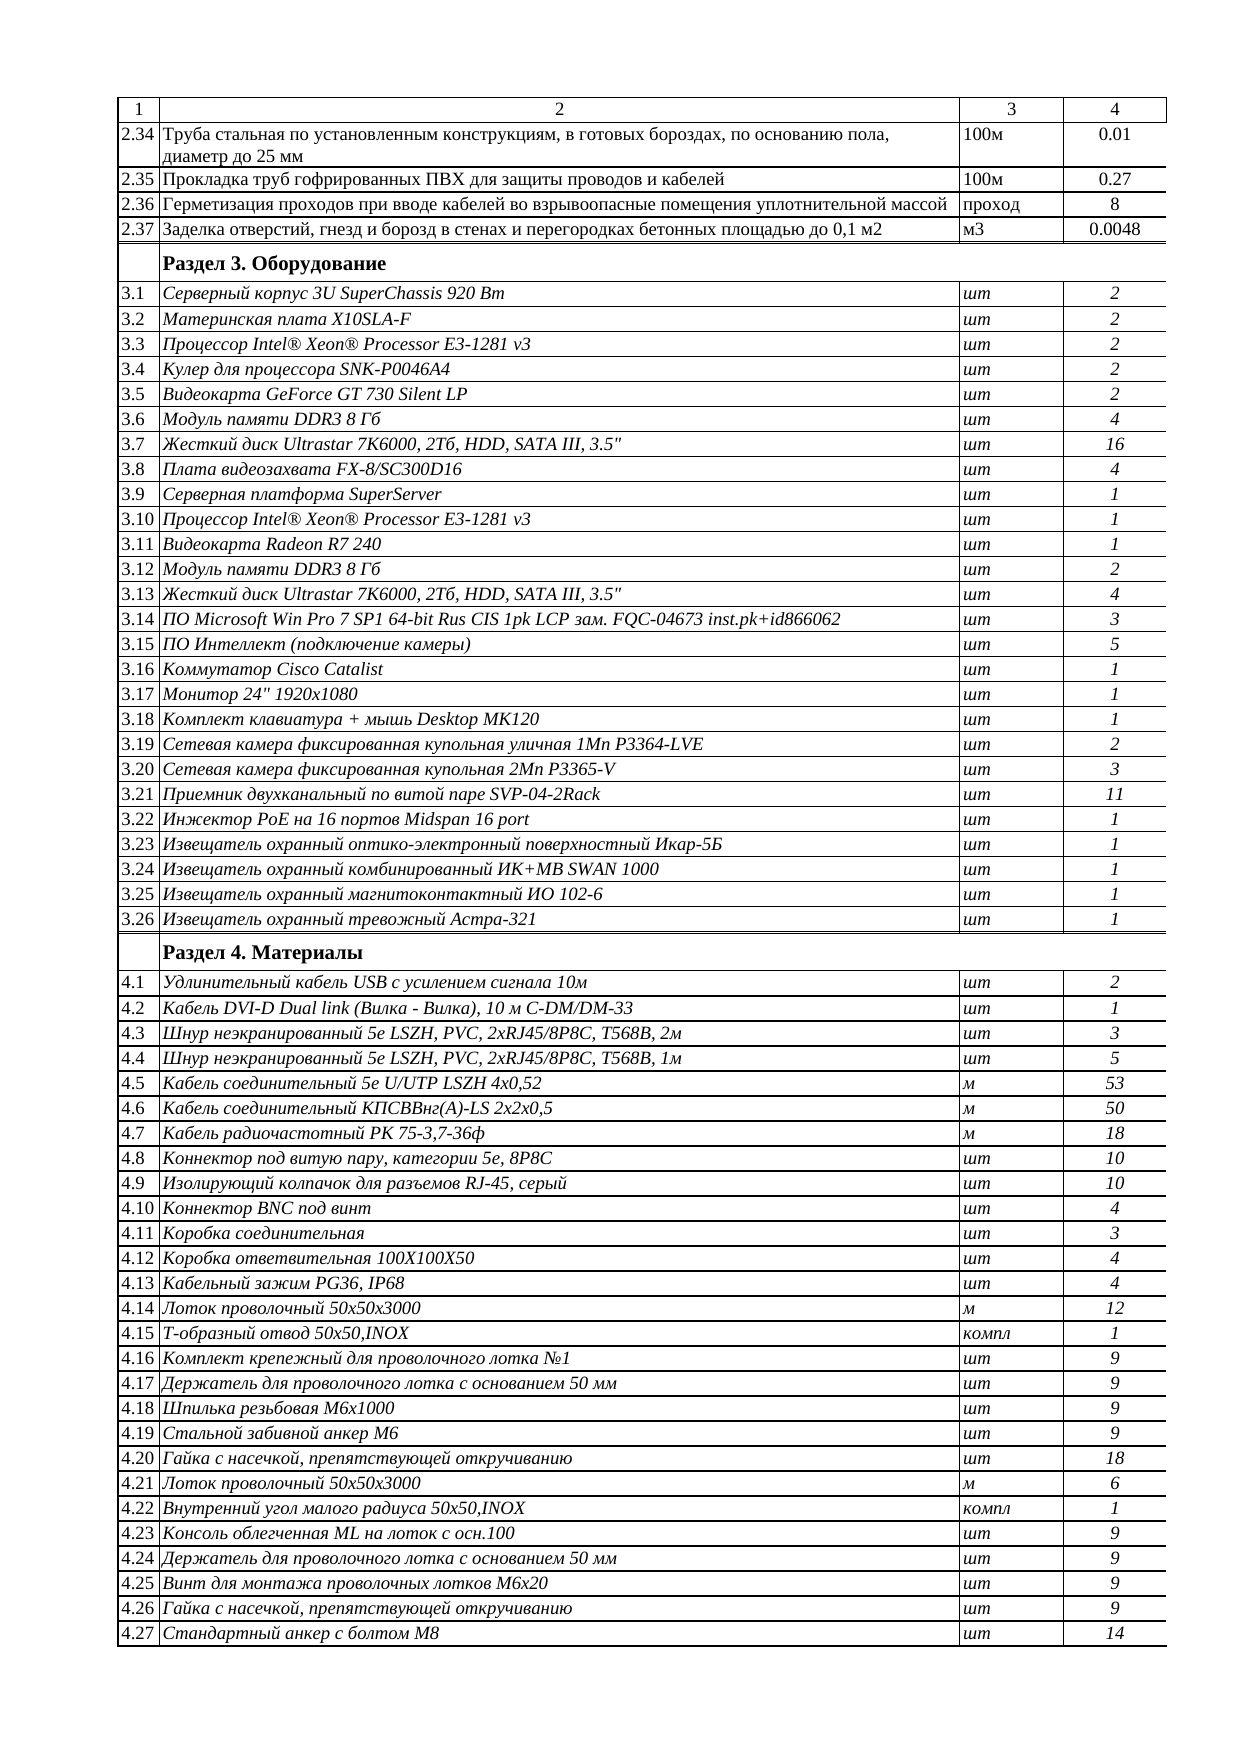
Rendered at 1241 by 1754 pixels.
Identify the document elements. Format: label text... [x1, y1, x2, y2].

table_cell 9 [1064, 1570, 1167, 1595]
table_cell 1 [1064, 856, 1167, 881]
table_cell 12 [1064, 1295, 1167, 1320]
table_cell Комплект крепежный для проволочного лотка №1 [160, 1347, 959, 1370]
table_cell 3 [1064, 756, 1167, 781]
table_cell Кабель соединительный 5e U/UTP LSZH 4х0,52 [160, 1072, 959, 1095]
table_cell 1 [1064, 481, 1167, 506]
table_cell Удлинительный кабель USB с усилением сигнала 10м [160, 971, 959, 995]
table_cell Держатель для проволочного лотка с основанием 50 мм [160, 1372, 959, 1395]
table_cell 3.1 [119, 282, 159, 306]
table_cell шт [960, 632, 1063, 656]
table_cell компл [960, 1322, 1063, 1345]
table_cell шт [960, 1372, 1063, 1395]
table_cell 4.10 [119, 1197, 159, 1220]
table_cell шт [960, 807, 1063, 831]
table_cell 1 [1064, 906, 1167, 931]
table_cell ПО Microsoft Win Pro 7 SP1 64-bit Rus CIS 1pk LCP зам. FQC-04673 inst.pk+id866062 [160, 607, 959, 631]
table_cell Стальной забивной анкер M6 [160, 1422, 959, 1445]
table_cell 4.13 [119, 1272, 159, 1295]
table_cell 4 [1064, 1195, 1167, 1220]
table_cell шт [960, 757, 1063, 781]
table_cell 2.35 [119, 168, 159, 191]
table_cell шт [960, 582, 1063, 606]
table_cell Стандартный анкер с болтом M8 [160, 1622, 959, 1645]
table_cell Раздел 3. Оборудование [160, 241, 1167, 281]
table_cell 4 [1064, 581, 1167, 606]
table_cell 6 [1064, 1470, 1167, 1495]
table_cell шт [960, 1222, 1063, 1245]
table_cell 4.17 [119, 1372, 159, 1395]
table_cell Коннектор BNC под винт [160, 1197, 959, 1220]
table_cell 1 [1064, 681, 1167, 706]
table_cell шт [960, 782, 1063, 806]
table_cell шт [960, 1197, 1063, 1220]
table_cell шт [960, 1597, 1063, 1620]
table_cell 3.21 [119, 782, 159, 806]
table_cell 3.3 [119, 332, 159, 356]
table_cell [119, 934, 159, 970]
table_cell Лоток проволочный 50х50х3000 [160, 1297, 959, 1320]
table_cell 16 [1064, 431, 1167, 456]
table_cell 4.27 [119, 1622, 159, 1645]
table_cell 3 [1064, 1020, 1167, 1045]
table_cell Лоток проволочный 50х50х3000 [160, 1472, 959, 1495]
table_cell Внутренний угол малого радиуса 50х50,INOX [160, 1497, 959, 1520]
table_cell 3.25 [119, 882, 159, 906]
table_cell Коробка ответвительная 100Х100Х50 [160, 1247, 959, 1270]
table_cell 2 [1064, 331, 1167, 356]
table_cell 0.01 [1064, 123, 1167, 166]
table_cell 1 [1064, 831, 1167, 856]
table_cell 4.5 [119, 1072, 159, 1095]
table_cell 3 [1064, 606, 1167, 631]
table_cell 4.25 [119, 1572, 159, 1595]
table_cell Модуль памяти DDR3 8 Гб [160, 557, 959, 581]
table_cell 53 [1064, 1070, 1167, 1095]
table_cell 3.22 [119, 807, 159, 831]
table_cell 9 [1064, 1420, 1167, 1445]
table_cell шт [960, 1422, 1063, 1445]
table_cell шт [960, 557, 1063, 581]
table_cell Сетевая камера фиксированная купольная уличная 1Мп P3364-LVE [160, 732, 959, 756]
table_cell шт [960, 1347, 1063, 1370]
table_cell Инжектор PoE на 16 портов Midspan 16 port [160, 807, 959, 831]
table_cell шт [960, 971, 1063, 995]
table_cell Т-образный отвод 50х50,INOX [160, 1322, 959, 1345]
table_cell 3.5 [119, 382, 159, 406]
table_cell 5 [1064, 1045, 1167, 1070]
table_cell шт [960, 1547, 1063, 1570]
table_cell Монитор 24" 1920x1080 [160, 682, 959, 706]
table_cell 2.36 [119, 193, 159, 216]
table_cell 2 [1064, 306, 1167, 331]
table_cell Коммутатор Cisco Catalist [160, 657, 959, 681]
table_cell шт [960, 1522, 1063, 1545]
table_cell Жесткий диск Ultrastar 7K6000, 2Тб, HDD, SATA III, 3.5" [160, 432, 959, 456]
table_cell 3.4 [119, 357, 159, 381]
table_cell ПО Интеллект (подключение камеры) [160, 632, 959, 656]
table_cell Извещатель охранный комбинированный ИК+МВ SWAN 1000 [160, 857, 959, 881]
table_cell м [960, 1072, 1063, 1095]
table_cell Раздел 4. Материалы [160, 931, 1167, 970]
table_cell 9 [1064, 1370, 1167, 1395]
table_cell проход [960, 193, 1063, 216]
table_cell шт [960, 832, 1063, 856]
table_cell шт [960, 1247, 1063, 1270]
table_cell 1 [1064, 881, 1167, 906]
table_cell 3.26 [119, 907, 159, 931]
table_cell Кабель соединительный КПСВВнг(А)-LS 2х2х0,5 [160, 1097, 959, 1120]
table_cell 4.8 [119, 1147, 159, 1170]
table_header 4 [1064, 98, 1166, 122]
table_cell шт [960, 307, 1063, 331]
table_cell шт [960, 607, 1063, 631]
table_cell 9 [1064, 1395, 1167, 1420]
table_cell 4.15 [119, 1322, 159, 1345]
table_cell 4.12 [119, 1247, 159, 1270]
table_cell 1 [1064, 806, 1167, 831]
table_cell 4 [1064, 456, 1167, 481]
table_cell шт [960, 1047, 1063, 1070]
table_cell 18 [1064, 1445, 1167, 1470]
table_cell 4.26 [119, 1597, 159, 1620]
table_cell 8 [1064, 191, 1167, 216]
table_cell шт [960, 1397, 1063, 1420]
table_cell 50 [1064, 1095, 1167, 1120]
table_cell Серверная платформа SuperServer [160, 482, 959, 506]
table_cell Коробка соединительная [160, 1222, 959, 1245]
table_cell 3.8 [119, 457, 159, 481]
table_cell 9 [1064, 1545, 1167, 1570]
table_cell шт [960, 532, 1063, 556]
table_cell 4 [1064, 1245, 1167, 1270]
table_cell 3.2 [119, 307, 159, 331]
table_cell Гайка с насечкой, препятствующей откручиванию [160, 1597, 959, 1620]
table_cell 4 [1064, 1270, 1167, 1295]
table_cell Извещатель охранный магнитоконтактный ИО 102-6 [160, 882, 959, 906]
table_header 1 [119, 98, 159, 122]
table_cell шт [960, 1022, 1063, 1045]
table_cell шт [960, 332, 1063, 356]
table_cell Процессор Intel® Xeon® Processor E3-1281 v3 [160, 332, 959, 356]
table_cell Кулер для процессора SNK-P0046A4 [160, 357, 959, 381]
table_cell шт [960, 707, 1063, 731]
table_cell Труба стальная по установленным конструкциям, в готовых бороздах, по основанию пола, диаметр до 25 мм [160, 123, 959, 166]
table_cell 4.14 [119, 1297, 159, 1320]
table_cell 3.15 [119, 632, 159, 656]
table_cell Коннектор под витую пару, категории 5e, 8P8C [160, 1147, 959, 1170]
table_cell 3.20 [119, 757, 159, 781]
table_cell компл [960, 1497, 1063, 1520]
table_cell 1 [1064, 1320, 1167, 1345]
table_cell 1 [1064, 531, 1167, 556]
table_cell 4.24 [119, 1547, 159, 1570]
table_cell Шнур неэкранированный 5е LSZH, PVC, 2хRJ45/8P8C, T568B, 2м [160, 1022, 959, 1045]
table_cell 11 [1064, 781, 1167, 806]
table_cell 3.14 [119, 607, 159, 631]
table_cell шт [960, 507, 1063, 531]
table_cell 4.3 [119, 1022, 159, 1045]
table_cell Консоль облегченная ML на лоток с осн.100 [160, 1522, 959, 1545]
table_cell 4.6 [119, 1097, 159, 1120]
table_cell 100м [960, 168, 1063, 191]
table_cell 4.22 [119, 1497, 159, 1520]
table_cell Держатель для проволочного лотка с основанием 50 мм [160, 1547, 959, 1570]
table_header 3 [960, 98, 1063, 122]
table_cell 4.20 [119, 1447, 159, 1470]
table_cell Комплект клавиатура + мышь Desktop MK120 [160, 707, 959, 731]
table_cell Приемник двухканальный по витой паре SVP-04-2Rack [160, 782, 959, 806]
table_cell [119, 244, 159, 281]
table_cell 3.7 [119, 432, 159, 456]
table_cell 100м [960, 123, 1063, 166]
table_cell шт [960, 1272, 1063, 1295]
table_cell 10 [1064, 1145, 1167, 1170]
table_cell Cерверный корпус 3U SuperChassis 920 Вт [160, 282, 959, 306]
table_cell 3.17 [119, 682, 159, 706]
table_cell 3.11 [119, 532, 159, 556]
table_cell 5 [1064, 631, 1167, 656]
table_cell Шпилька резьбовая M6x1000 [160, 1397, 959, 1420]
table_cell 4 [1064, 406, 1167, 431]
table_cell 2 [1064, 556, 1167, 581]
table_cell шт [960, 357, 1063, 381]
table_cell Шнур неэкранированный 5е LSZH, PVC, 2хRJ45/8P8C, T568B, 1м [160, 1047, 959, 1070]
table_cell шт [960, 997, 1063, 1020]
table_cell 1 [1064, 995, 1167, 1020]
table_cell 3.16 [119, 657, 159, 681]
table_cell 4.11 [119, 1222, 159, 1245]
table_cell Извещатель охранный оптико-электронный поверхностный Икар-5Б [160, 832, 959, 856]
table_cell шт [960, 1172, 1063, 1195]
table_cell 3.19 [119, 732, 159, 756]
table_cell Жесткий диск Ultrastar 7K6000, 2Тб, HDD, SATA III, 3.5" [160, 582, 959, 606]
table_cell 4.4 [119, 1047, 159, 1070]
table_cell шт [960, 732, 1063, 756]
table_cell 3.9 [119, 482, 159, 506]
table_cell шт [960, 457, 1063, 481]
table_cell Изолирующий колпачок для разъемов RJ-45, серый [160, 1172, 959, 1195]
table_cell 4.18 [119, 1397, 159, 1420]
table_cell м [960, 1122, 1063, 1145]
table_cell 4.7 [119, 1122, 159, 1145]
table_cell Сетевая камера фиксированная купольная 2Мп P3365-V [160, 757, 959, 781]
table_cell 0.0048 [1064, 216, 1167, 241]
table_cell 14 [1064, 1620, 1167, 1645]
table_cell 4.9 [119, 1172, 159, 1195]
table_cell 3.13 [119, 582, 159, 606]
table_cell 2 [1064, 356, 1167, 381]
table_cell Кабельный зажим PG36, IP68 [160, 1272, 959, 1295]
table_cell Видеокарта GeForce GT 730 Silent LP [160, 382, 959, 406]
table_cell шт [960, 282, 1063, 306]
table_cell 4.2 [119, 997, 159, 1020]
table_cell шт [960, 857, 1063, 881]
table_cell 3.10 [119, 507, 159, 531]
table_cell Видеокарта Radeon R7 240 [160, 532, 959, 556]
table_cell шт [960, 407, 1063, 431]
table_cell 10 [1064, 1170, 1167, 1195]
table_cell м3 [960, 218, 1063, 241]
table_cell Материнская плата X10SLA-F [160, 307, 959, 331]
table_cell Модуль памяти DDR3 8 Гб [160, 407, 959, 431]
table_cell Гайка с насечкой, препятствующей откручиванию [160, 1447, 959, 1470]
table_cell 2 [1064, 731, 1167, 756]
table_cell шт [960, 382, 1063, 406]
table_cell шт [960, 1622, 1063, 1645]
table_cell шт [960, 482, 1063, 506]
table_cell м [960, 1297, 1063, 1320]
table_cell 9 [1064, 1345, 1167, 1370]
table_cell 2 [1064, 281, 1167, 306]
table_cell Извещатель охранный тревожный Астра-321 [160, 907, 959, 931]
table_cell 2 [1064, 970, 1167, 995]
table_cell 3.6 [119, 407, 159, 431]
table_cell Винт для монтажа проволочных лотков M6x20 [160, 1572, 959, 1595]
table_cell 2 [1064, 381, 1167, 406]
table_cell 18 [1064, 1120, 1167, 1145]
table_cell 3.12 [119, 557, 159, 581]
table_cell Кабель DVI-D Dual link (Вилка - Вилка), 10 м C-DM/DM-33 [160, 997, 959, 1020]
table_cell 1 [1064, 656, 1167, 681]
table_cell шт [960, 1572, 1063, 1595]
table_cell 3.23 [119, 832, 159, 856]
table_cell Прокладка труб гофрированных ПВХ для защиты проводов и кабелей [160, 168, 959, 191]
table_cell Кабель радиочастотный РК 75-3,7-36ф [160, 1122, 959, 1145]
table_cell шт [960, 657, 1063, 681]
table_cell шт [960, 1147, 1063, 1170]
table_cell 1 [1064, 506, 1167, 531]
table_cell 3.18 [119, 707, 159, 731]
table_cell 4.23 [119, 1522, 159, 1545]
table_cell Заделка отверстий, гнезд и борозд в стенах и перегородках бетонных площадью до 0,1 м2 [160, 218, 959, 241]
table_cell шт [960, 1447, 1063, 1470]
table_cell 4.19 [119, 1422, 159, 1445]
table_cell 4.16 [119, 1347, 159, 1370]
table_cell 9 [1064, 1520, 1167, 1545]
table_cell 3.24 [119, 857, 159, 881]
table_cell 1 [1064, 1495, 1167, 1520]
table_cell 3 [1064, 1220, 1167, 1245]
table_cell 9 [1064, 1595, 1167, 1620]
table_cell м [960, 1097, 1063, 1120]
table_cell шт [960, 882, 1063, 906]
table_cell шт [960, 907, 1063, 931]
table_cell 1 [1064, 706, 1167, 731]
table_cell шт [960, 432, 1063, 456]
table_cell Плата видеозахвата FX-8/SC300D16 [160, 457, 959, 481]
table_header 2 [160, 98, 959, 122]
table_cell 2.34 [119, 123, 159, 166]
table_cell шт [960, 682, 1063, 706]
table_cell м [960, 1472, 1063, 1495]
table_cell Процессор Intel® Xeon® Processor E3-1281 v3 [160, 507, 959, 531]
table_cell Герметизация проходов при вводе кабелей во взрывоопасные помещения уплотнительной массой [160, 193, 959, 216]
table_cell 4.1 [119, 971, 159, 995]
table_cell 2.37 [119, 218, 159, 241]
table_cell 0.27 [1064, 166, 1167, 191]
table_cell 4.21 [119, 1472, 159, 1495]
